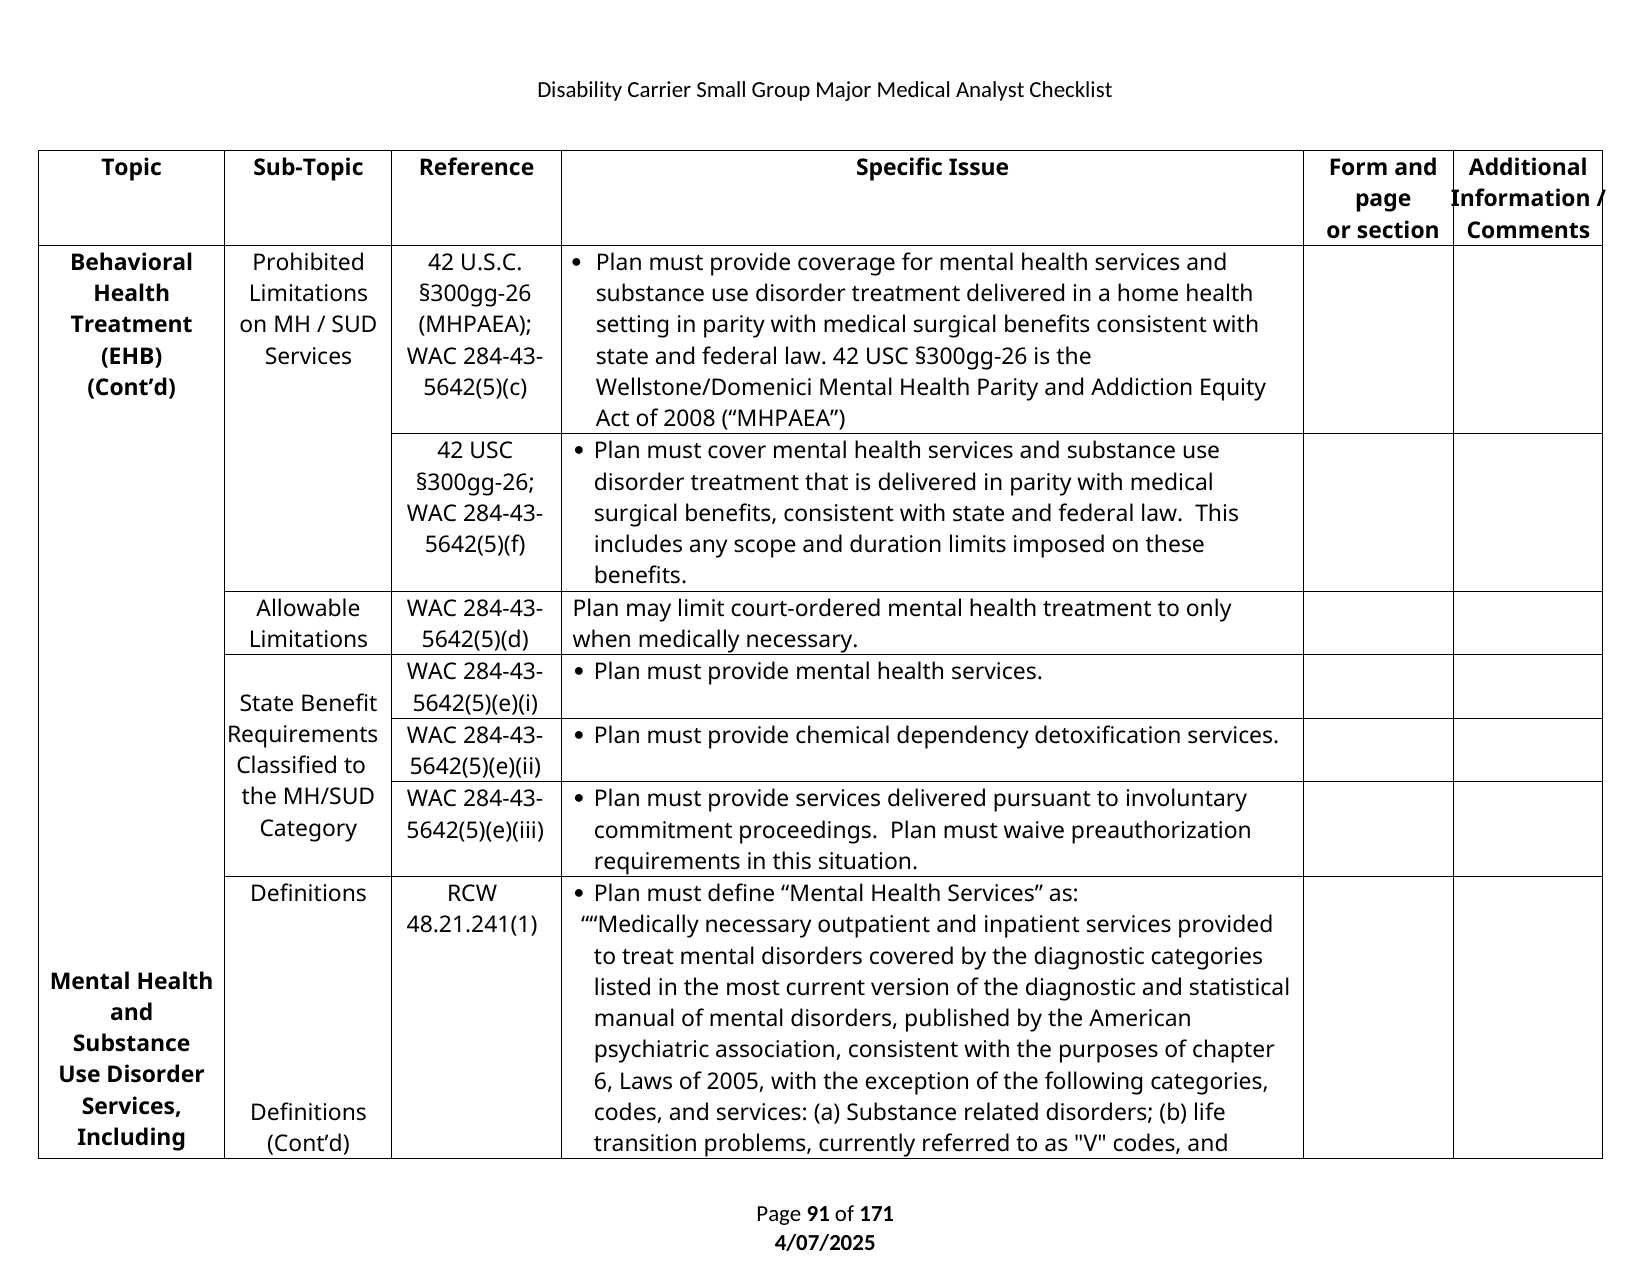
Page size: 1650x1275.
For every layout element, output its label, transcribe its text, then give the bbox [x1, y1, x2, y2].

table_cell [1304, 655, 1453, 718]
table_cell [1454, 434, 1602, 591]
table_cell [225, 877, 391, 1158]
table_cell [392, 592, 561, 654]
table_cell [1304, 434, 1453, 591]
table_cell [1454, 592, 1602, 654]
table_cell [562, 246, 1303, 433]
table_header Reference [392, 151, 561, 245]
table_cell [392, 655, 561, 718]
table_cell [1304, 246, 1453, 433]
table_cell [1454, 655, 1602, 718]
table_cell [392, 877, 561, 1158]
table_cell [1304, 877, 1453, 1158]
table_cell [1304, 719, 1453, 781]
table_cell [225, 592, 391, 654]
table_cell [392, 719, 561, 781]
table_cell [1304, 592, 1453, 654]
table_header Specific Issue [562, 151, 1303, 245]
table_header Sub-Topic [225, 151, 391, 245]
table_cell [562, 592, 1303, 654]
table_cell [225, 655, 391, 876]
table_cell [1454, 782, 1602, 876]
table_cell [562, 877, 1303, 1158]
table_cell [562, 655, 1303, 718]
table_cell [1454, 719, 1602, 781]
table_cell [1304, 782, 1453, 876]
table_header Form and page or section [1304, 151, 1453, 245]
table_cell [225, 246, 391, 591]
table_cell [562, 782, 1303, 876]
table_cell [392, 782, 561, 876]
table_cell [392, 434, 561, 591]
table_header Topic [39, 151, 224, 245]
table_header Additional Information / Comments [1454, 151, 1602, 245]
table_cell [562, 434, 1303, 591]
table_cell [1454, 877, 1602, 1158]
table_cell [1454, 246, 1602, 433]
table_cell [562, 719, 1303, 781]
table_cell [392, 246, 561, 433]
